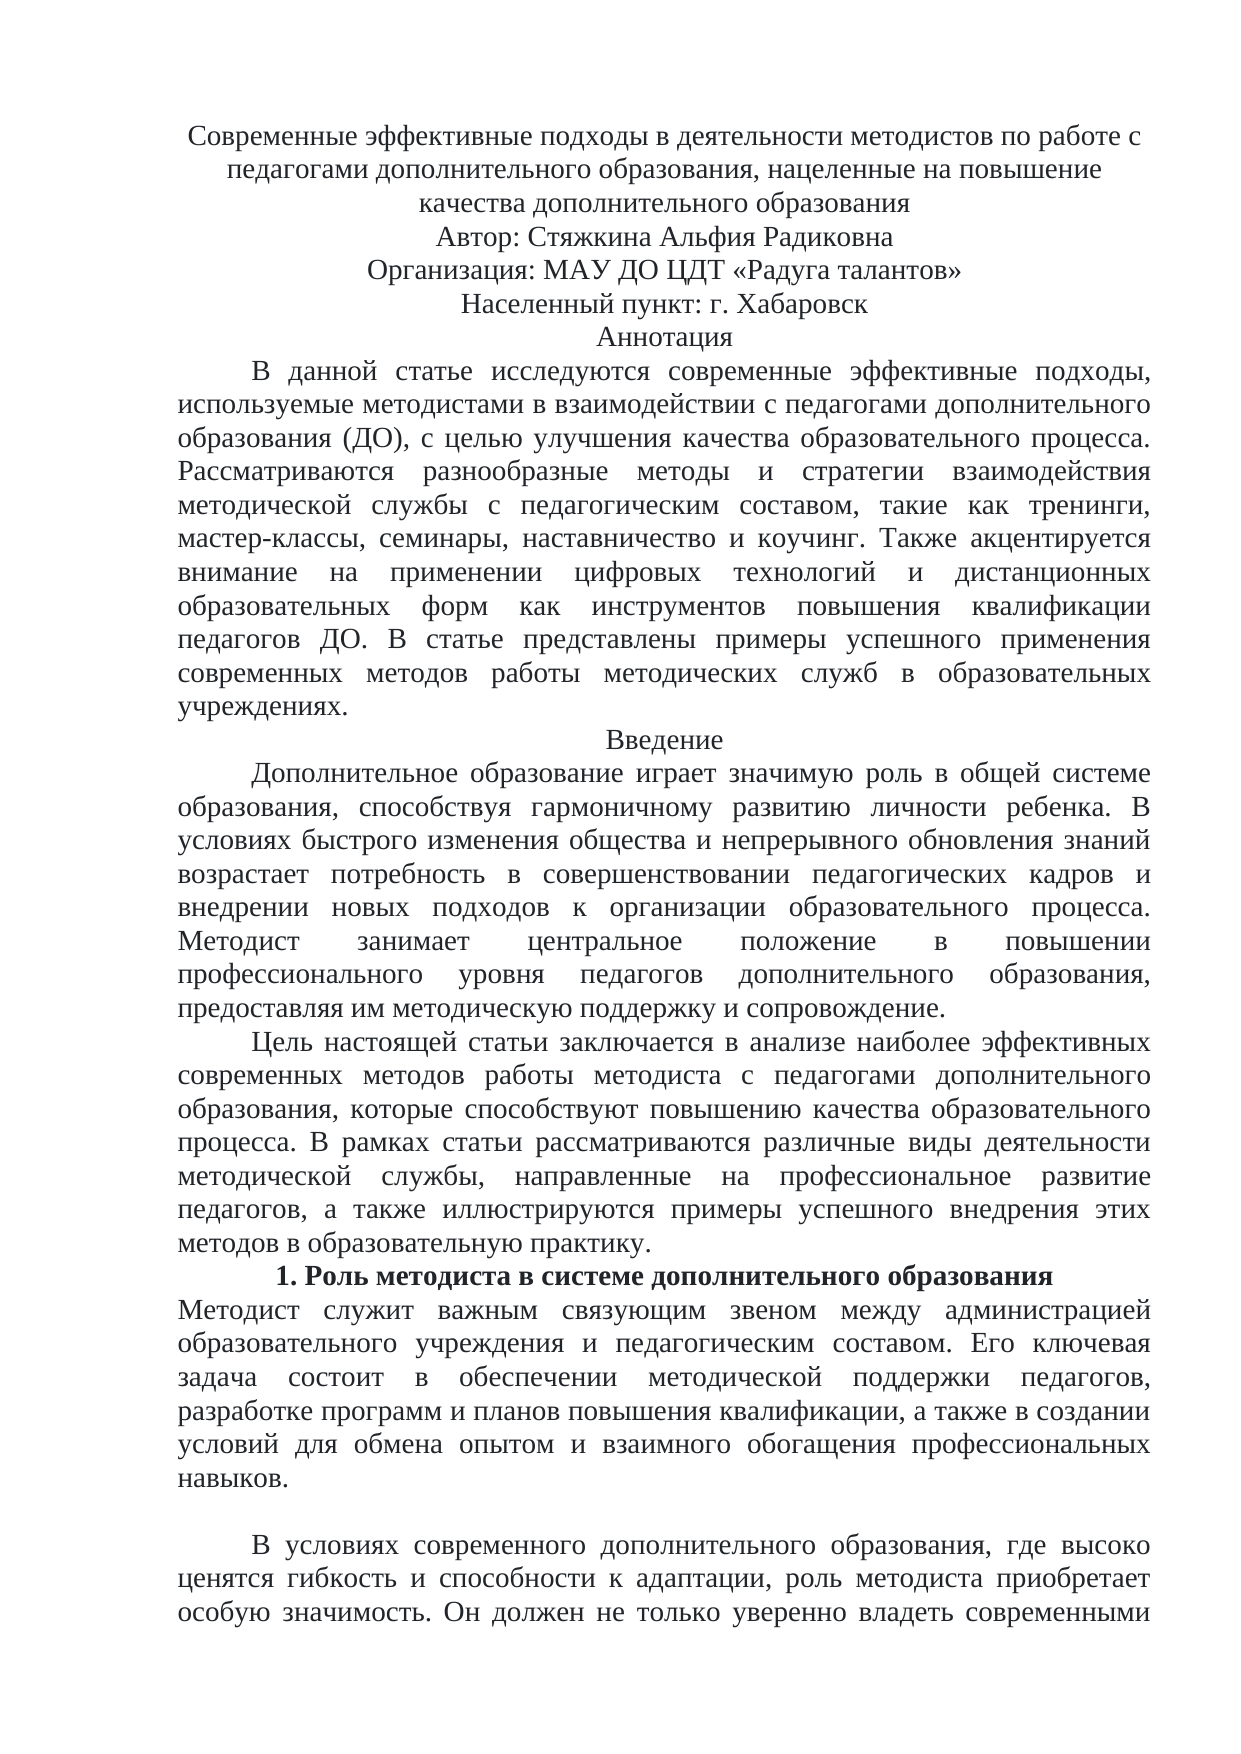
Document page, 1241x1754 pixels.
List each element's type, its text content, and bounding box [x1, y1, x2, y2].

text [177, 1527, 1152, 1627]
text Дополнительное образование играет значимую роль в общей системе образования, способствуя гармоничному развитию личности ребенка. В условиях быстрого изменения общества и непрерывного обновления знаний возрастает потребность в совершенствовании педагогических кадров и внедрении новых подходов к организации образовательного процесса. Методист занимает центральное положение в повышении профессионального уровня педагогов дополнительного образования, предоставляя им методическую поддержку и сопровождение. [177, 755, 1152, 1024]
text Введение [177, 722, 1152, 755]
text В данной статье исследуются современные эффективные подходы, используемые методистами в взаимодействии с педагогами дополнительного образования (ДО), с целью улучшения качества образовательного процесса. Рассматриваются разнообразные методы и стратегии взаимодействия методической службы с педагогическим составом, такие как тренинги, мастер-классы, семинары, наставничество и коучинг. Также акцентируется внимание на применении цифровых технологий и дистанционных образовательных форм как инструментов повышения квалификации педагогов ДО. В статье представлены примеры успешного применения современных методов работы методических служб в образовательных учреждениях. [177, 353, 1152, 722]
text 1. Роль методиста в системе дополнительного образования [177, 1258, 1152, 1292]
text Современные эффективные подходы в деятельности методистов по работе с педагогами дополнительного образования, нацеленные на повышение качества дополнительного образования [177, 118, 1152, 219]
text Организация: МАУ ДО ЦДТ «Радуга талантов» [177, 252, 1152, 286]
text Методист служит важным связующим звеном между администрацией образовательного учреждения и педагогическим составом. Его ключевая задача состоит в обеспечении методической поддержки педагогов, разработке программ и планов повышения квалификации, а также в создании условий для обмена опытом и взаимного обогащения профессиональных навыков. [177, 1292, 1152, 1493]
text Аннотация [177, 319, 1152, 353]
text Населенный пункт: г. Хабаровск [177, 286, 1152, 319]
text Автор: Стяжкина Альфия Радиковна [177, 219, 1152, 252]
text Цель настоящей статьи заключается в анализе наиболее эффективных современных методов работы методиста с педагогами дополнительного образования, которые способствуют повышению качества образовательного процесса. В рамках статьи рассматриваются различные виды деятельности методической службы, направленные на профессиональное развитие педагогов, а также иллюстрируются примеры успешного внедрения этих методов в образовательную практику. [177, 1024, 1152, 1258]
